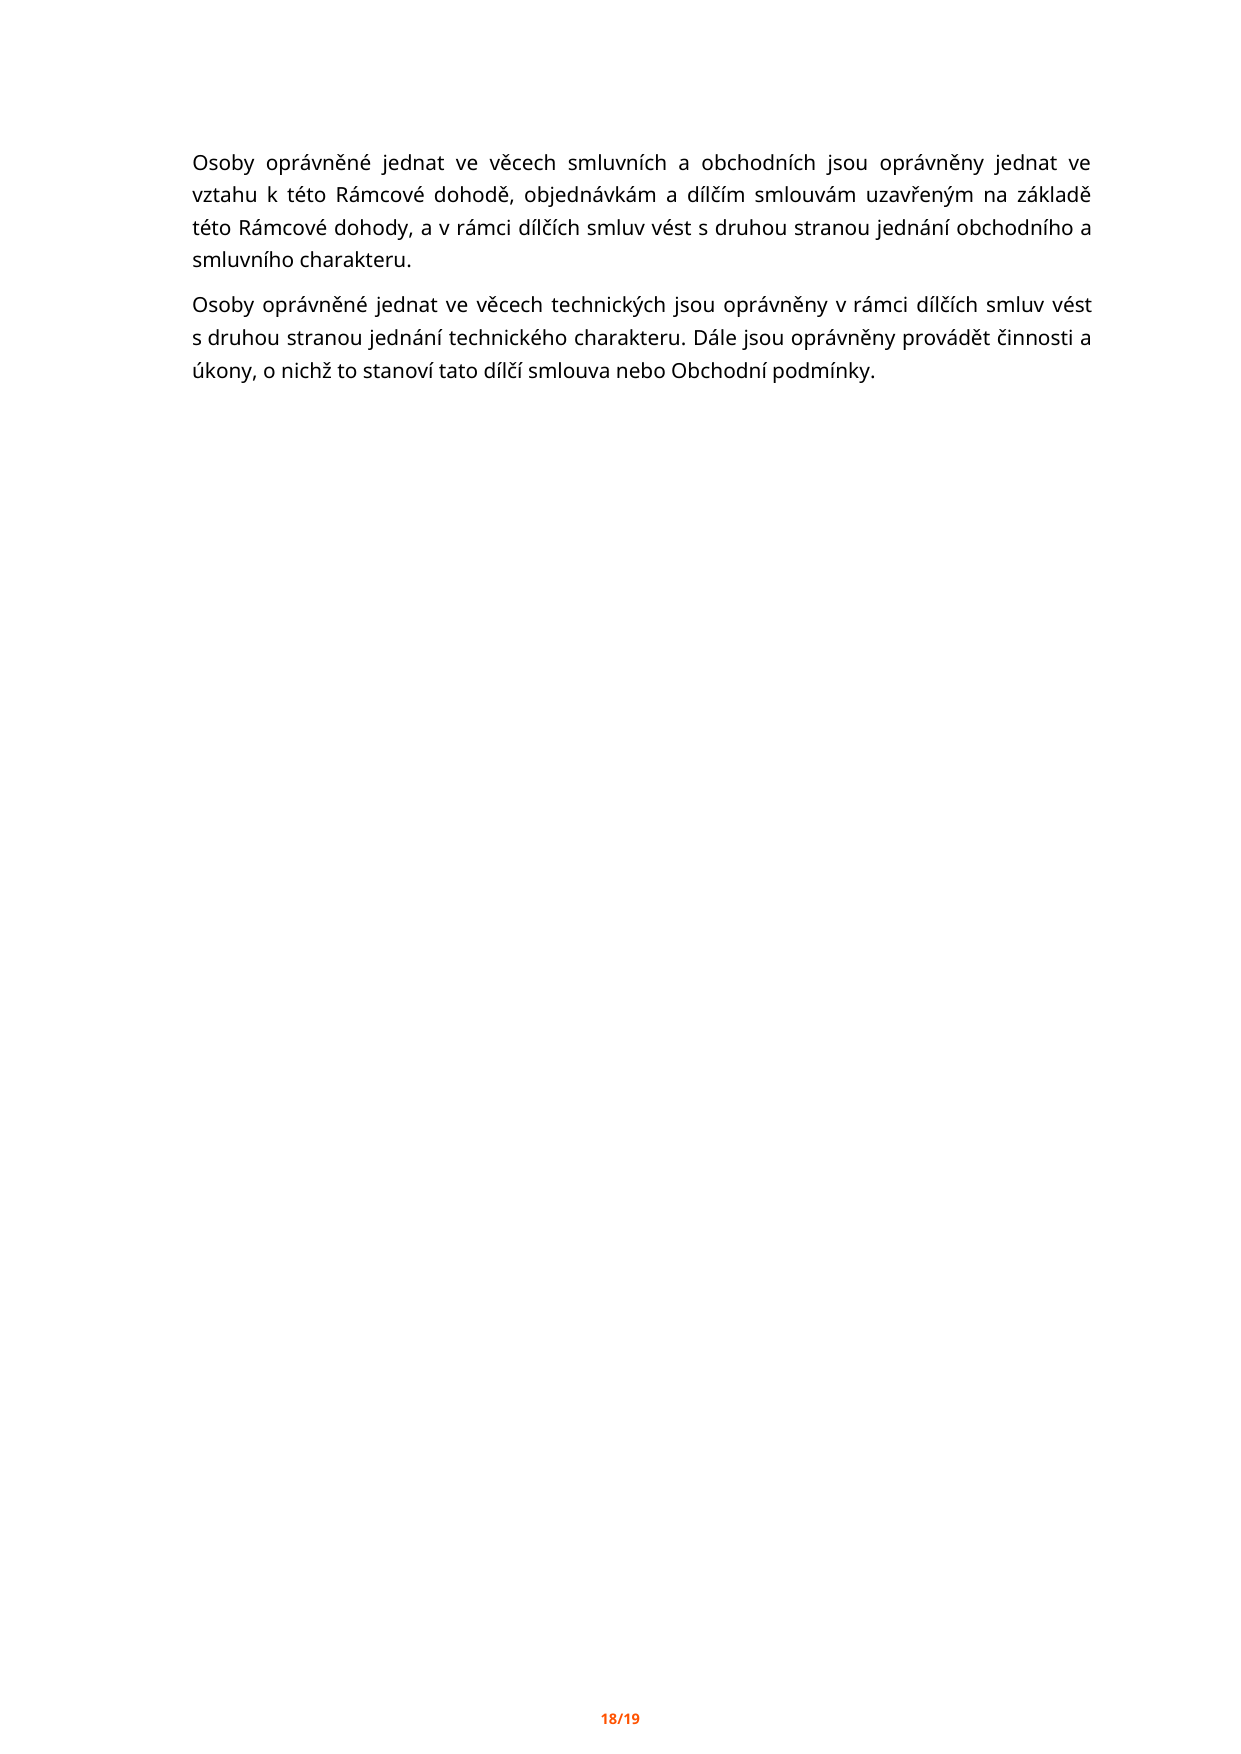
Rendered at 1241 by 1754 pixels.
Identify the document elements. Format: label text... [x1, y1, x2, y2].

text Osoby oprávněné jednat ve věcech smluvních a obchodních jsou oprávněny jednat ve vztahu k této Rámcové dohodě, objednávkám a dílčím smlouvám uzavřeným na základě této Rámcové dohody, a v rámci dílčích smluv vést s druhou stranou jednání obchodního a smluvního charakteru. [192, 148, 1093, 274]
text Osoby oprávněné jednat ve věcech technických jsou oprávněny v rámci dílčích smluv vést s druhou stranou jednání technického charakteru. Dále jsou oprávněny provádět činnosti a úkony, o nichž to stanoví tato dílčí smlouva nebo Obchodní podmínky. [192, 291, 1093, 384]
